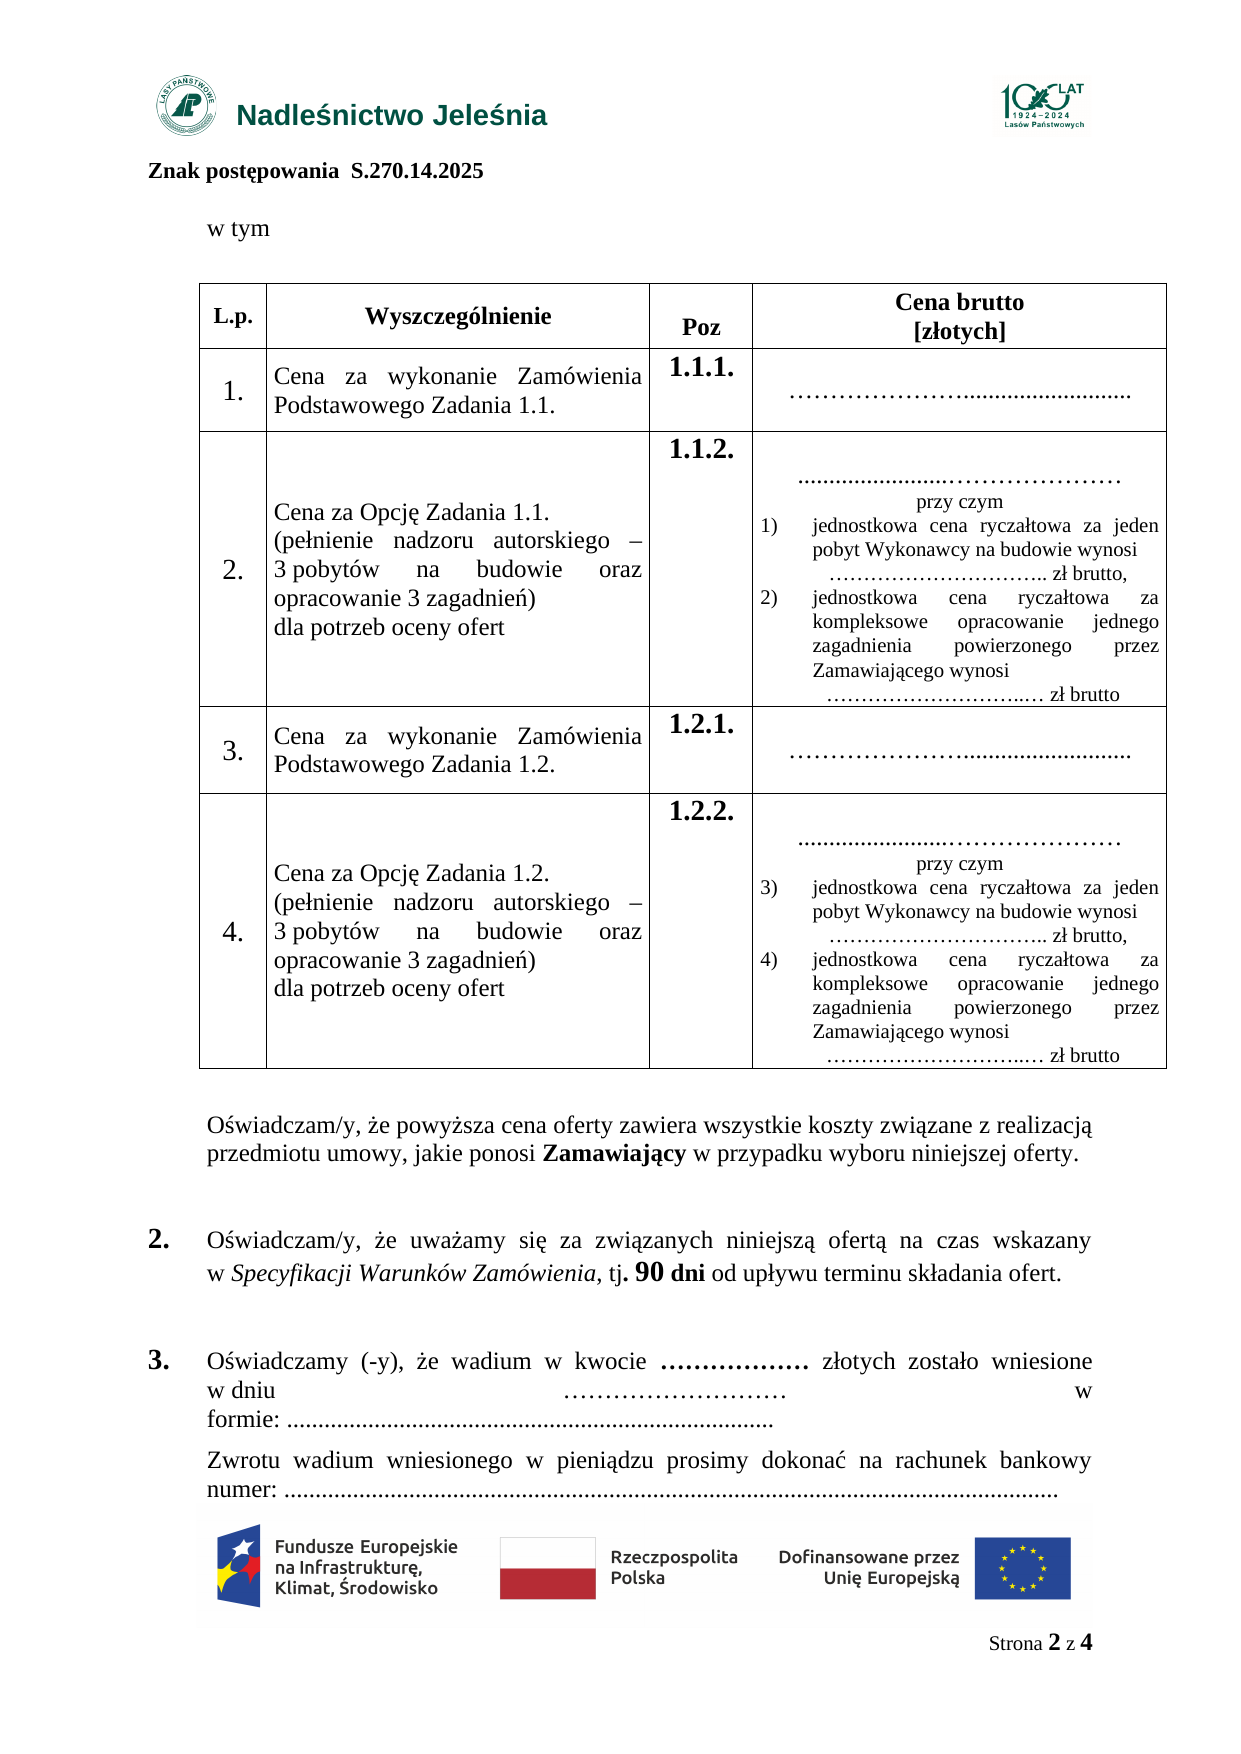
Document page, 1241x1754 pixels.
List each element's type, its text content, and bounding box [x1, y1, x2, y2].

table_cell …………………........................... [753, 707, 1166, 792]
table_cell Cena za wykonanie Zamówienia Podstawowego Zadania 1.1. [267, 349, 649, 431]
table_cell Cena za wykonanie Zamówienia Podstawowego Zadania 1.2. [267, 707, 649, 792]
list Oświadczamy (-y), że wadium w kwocie ……………… złotych zostało wniesione w dniu ……………………… w formie: .............................................................................. [148, 1342, 1093, 1433]
table_cell 1.1.1. [650, 349, 752, 431]
table_cell 1.2.1. [650, 707, 752, 792]
table_cell 1. [200, 349, 266, 431]
text Oświadczam/y, że powyższa cena oferty zawiera wszystkie koszty związane z realizacją przedmiotu umowy, jakie ponosi Zamawiający w przypadku wyboru niniejszej oferty. [207, 1110, 1093, 1167]
table_header Wyszczególnienie [267, 284, 649, 348]
table_cell 1.1.2. [650, 432, 752, 706]
table_cell Cena za Opcję Zadania 1.1. (pełnienie nadzoru autorskiego – 3 pobytów na budowie oraz opracowanie 3 zagadnień) dla potrzeb oceny ofert [267, 432, 649, 706]
table_cell 3. [200, 707, 266, 792]
table_cell Cena za Opcję Zadania 1.2. (pełnienie nadzoru autorskiego – 3 pobytów na budowie oraz opracowanie 3 zagadnień) dla potrzeb oceny ofert [267, 794, 649, 1067]
table_cell 2. [200, 432, 266, 706]
table_header Cena brutto [złotych] [753, 284, 1166, 348]
table_cell 4. [200, 794, 266, 1067]
list Oświadczam/y, że uważamy się za związanych niniejszą ofertą na czas wskazany w Specyfikacji Warunków Zamówienia, tj. 90 dni od upływu terminu składania ofert. [148, 1221, 1093, 1288]
table_header Poz [650, 284, 752, 348]
table_cell ........................………………… przy czym jednostkowa cena ryczałtowa za jeden pobyt Wykonawcy na budowie wynosi ………………………….. zł brutto, jednostkowa cena ryczałtowa za kompleksowe opracowanie jednego zagadnienia powierzonego przez Zamawiającego wynosi ………………………..… zł brutto [753, 432, 1166, 706]
picture [196, 1503, 1093, 1628]
table_cell …………………........................... [753, 349, 1166, 431]
picture [992, 75, 1092, 137]
table_cell 1.2.2. [650, 794, 752, 1067]
text w tym [207, 213, 1093, 241]
list Zwrotu wadium wniesionego w pieniądzu prosimy dokonać na rachunek bankowy numer: ............................................................................................................................ [207, 1445, 1093, 1503]
table_header L.p. [200, 284, 266, 348]
table_cell ........................………………… przy czym jednostkowa cena ryczałtowa za jeden pobyt Wykonawcy na budowie wynosi ………………………….. zł brutto, jednostkowa cena ryczałtowa za kompleksowe opracowanie jednego zagadnienia powierzonego przez Zamawiającego wynosi ………………………..… zł brutto [753, 794, 1166, 1067]
